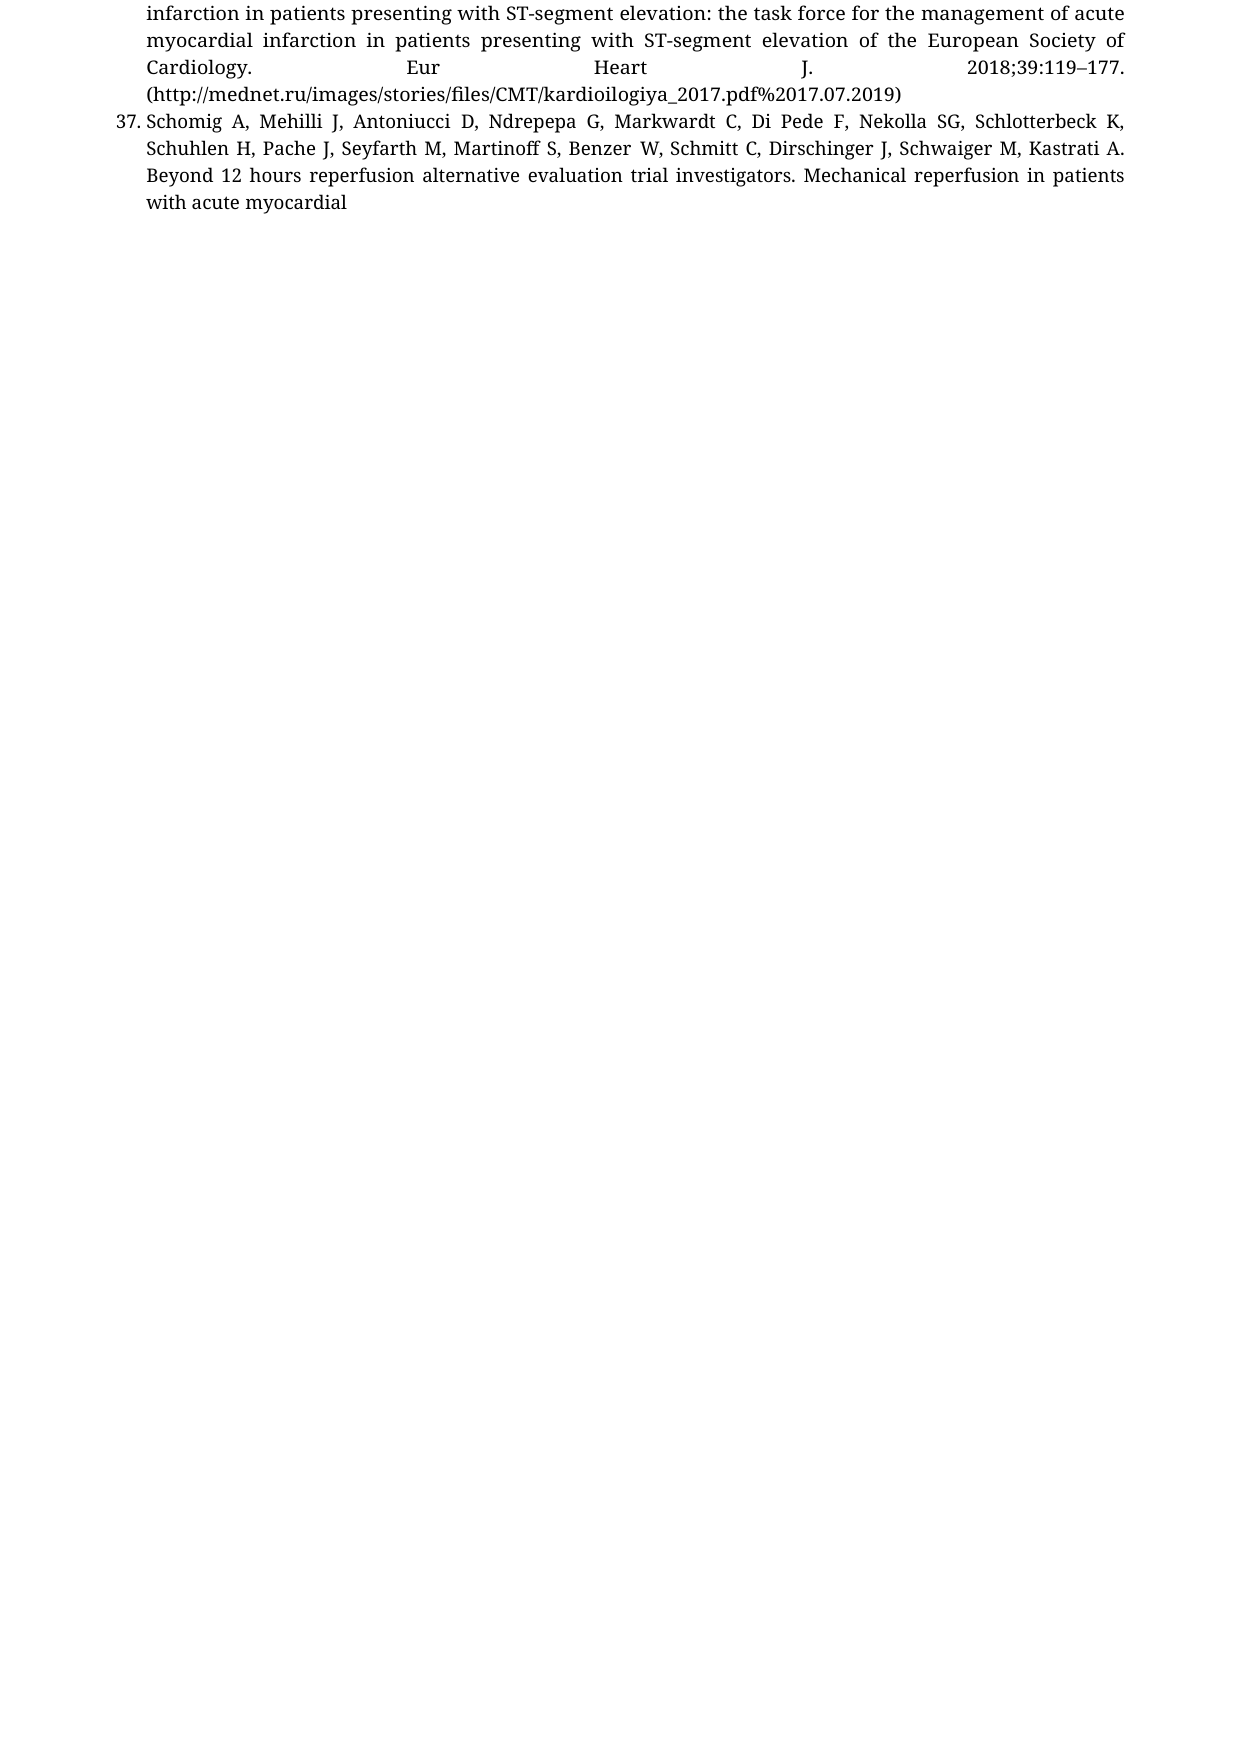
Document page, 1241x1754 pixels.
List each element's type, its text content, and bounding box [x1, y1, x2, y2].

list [116, 0, 1125, 106]
list Schomig A, Mehilli J, Antoniucci D, Ndrepepa G, Markwardt C, Di Pede F, Nekolla SG, Schlotterbeck K, Schuhlen H, Pache J, Seyfarth M, Martinoff S, Benzer W, Schmitt C, Dirschinger J, Schwaiger M, Kastrati A. Beyond 12 hours reperfusion alternative evaluation trial investigators. Mechanical reperfusion in patients with acute myocardial [116, 108, 1126, 214]
